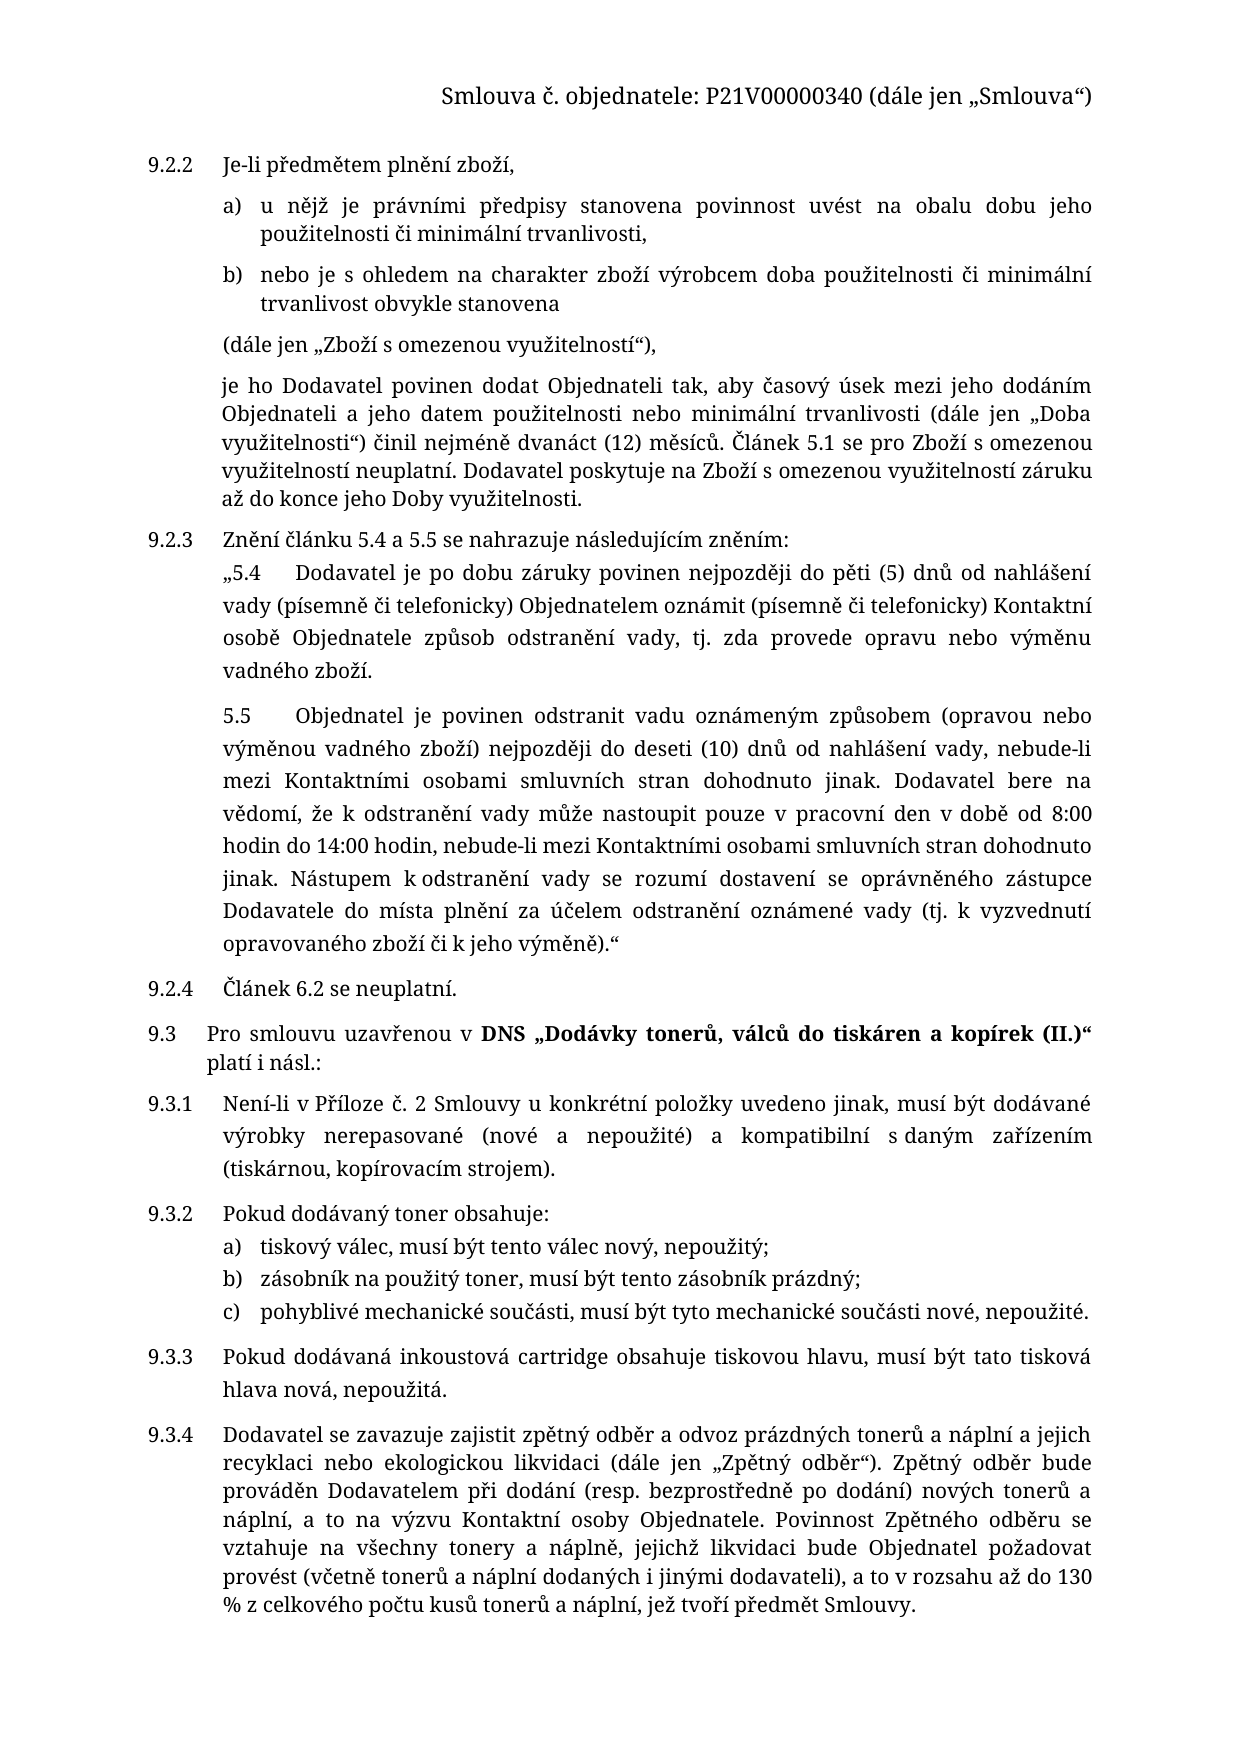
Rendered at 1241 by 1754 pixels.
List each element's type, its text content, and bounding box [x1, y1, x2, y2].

list Je-li předmětem plnění zboží, [148, 150, 1093, 179]
list Článek 6.2 se neuplatní. [148, 974, 1093, 1003]
list Pro smlouvu uzavřenou v DNS „Dodávky tonerů, válců do tiskáren a kopírek (II.)“ platí i násl.: [148, 1019, 1093, 1076]
list 5.5 Objednatel je povinen odstranit vadu oznámeným způsobem (opravou nebo výměnou vadného zboží) nejpozději do deseti (10) dnů od nahlášení vady, nebude-li mezi Kontaktními osobami smluvních stran dohodnuto jinak. Dodavatel bere na vědomí, že k odstranění vady může nastoupit pouze v pracovní den v době od 8:00 hodin do 14:00 hodin, nebude-li mezi Kontaktními osobami smluvních stran dohodnuto jinak. Nástupem k odstranění vady se rozumí dostavení se oprávněného zástupce Dodavatele do místa plnění za účelem odstranění oznámené vady (tj. k vyzvednutí opravovaného zboží či k jeho výměně).“ [223, 701, 1093, 958]
list Není-li v Příloze č. 2 Smlouvy u konkrétní položky uvedeno jinak, musí být dodávané výrobky nerepasované (nové a nepoužité) a kompatibilní s daným zařízením (tiskárnou, kopírovacím strojem). [148, 1089, 1093, 1182]
list pohyblivé mechanické součásti, musí být tyto mechanické součásti nové, nepoužité. [223, 1297, 1093, 1325]
list Pokud dodávaný toner obsahuje: [148, 1199, 1093, 1228]
list Pokud dodávaná inkoustová cartridge obsahuje tiskovou hlavu, musí být tato tisková hlava nová, nepoužitá. [148, 1342, 1093, 1403]
text (dále jen „Zboží s omezenou využitelností“), [223, 330, 1093, 358]
list Znění článku 5.4 a 5.5 se nahrazuje následujícím zněním: [148, 526, 1093, 554]
list u nějž je právními předpisy stanovena povinnost uvést na obalu dobu jeho použitelnosti či minimální trvanlivosti, [223, 191, 1093, 248]
text je ho Dodavatel povinen dodat Objednateli tak, aby časový úsek mezi jeho dodáním Objednateli a jeho datem použitelnosti nebo minimální trvanlivosti (dále jen „Doba využitelnosti“) činil nejméně dvanáct (12) měsíců. Článek 5.1 se pro Zboží s omezenou využitelností neuplatní. Dodavatel poskytuje na Zboží s omezenou využitelností záruku až do konce jeho Doby využitelnosti. [221, 371, 1093, 513]
list Dodavatel se zavazuje zajistit zpětný odběr a odvoz prázdných tonerů a náplní a jejich recyklaci nebo ekologickou likvidaci (dále jen „Zpětný odběr“). Zpětný odběr bude prováděn Dodavatelem při dodání (resp. bezprostředně po dodání) nových tonerů a náplní, a to na výzvu Kontaktní osoby Objednatele. Povinnost Zpětného odběru se vztahuje na všechny tonery a náplně, jejichž likvidaci bude Objednatel požadovat provést (včetně tonerů a náplní dodaných i jinými dodavateli), a to v rozsahu až do 130 % z celkového počtu kusů tonerů a náplní, jež tvoří předmět Smlouvy. [148, 1420, 1093, 1619]
list „5.4 Dodavatel je po dobu záruky povinen nejpozději do pěti (5) dnů od nahlášení vady (písemně či telefonicky) Objednatelem oznámit (písemně či telefonicky) Kontaktní osobě Objednatele způsob odstranění vady, tj. zda provede opravu nebo výměnu vadného zboží. [223, 558, 1093, 684]
list nebo je s ohledem na charakter zboží výrobcem doba použitelnosti či minimální trvanlivost obvykle stanovena [223, 261, 1093, 317]
list tiskový válec, musí být tento válec nový, nepoužitý; [223, 1232, 1093, 1260]
list zásobník na použitý toner, musí být tento zásobník prázdný; [223, 1264, 1093, 1293]
